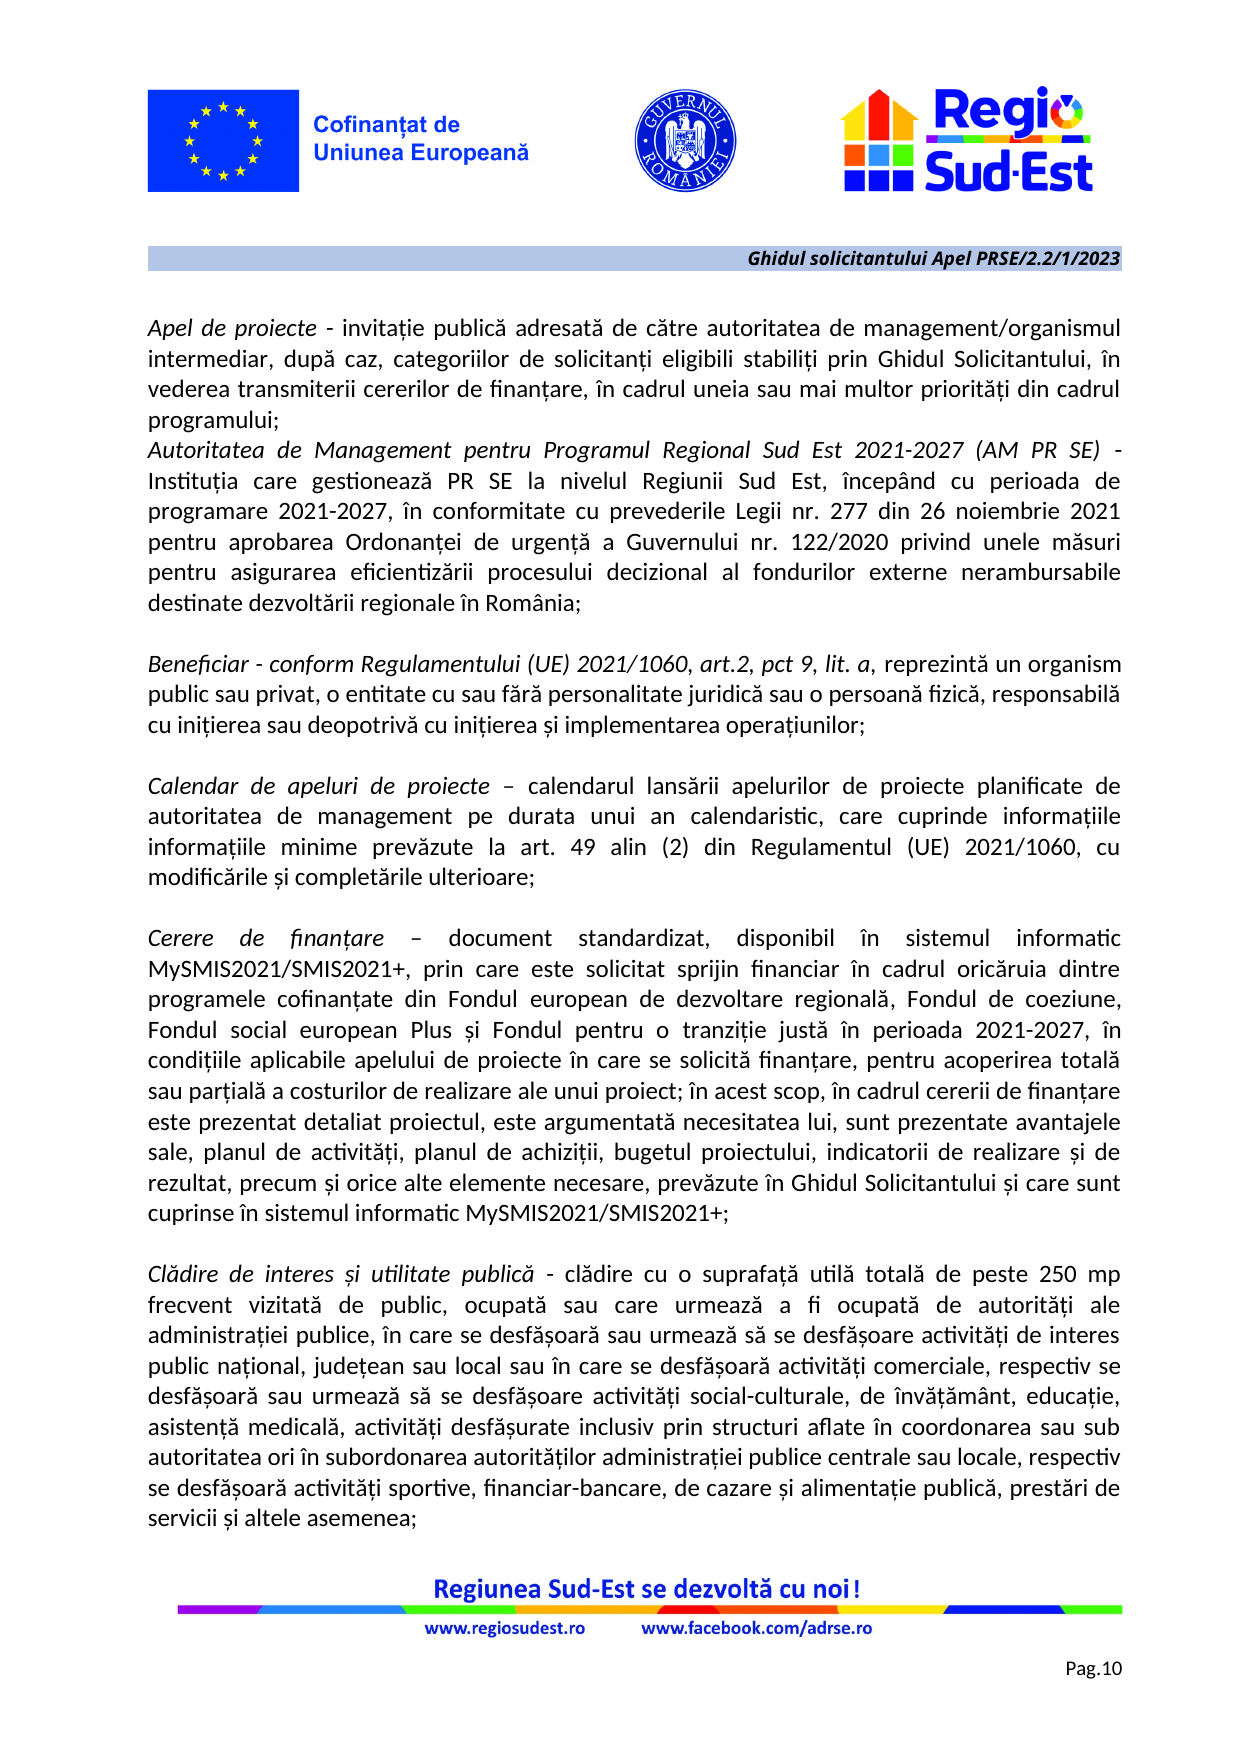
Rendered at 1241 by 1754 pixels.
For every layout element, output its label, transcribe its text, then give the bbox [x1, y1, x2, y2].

picture [177, 1578, 1123, 1643]
text Beneficiar - conform Regulamentului (UE) 2021/1060, art.2, pct 9, lit. a, reprezintă un organism public sau privat, o entitate cu sau fără personalitate juridică sau o persoană fizică, responsabilă cu inițierea sau deopotrivă cu inițierea și implementarea operațiunilor; [148, 648, 1122, 739]
list Clădire de interes și utilitate publică - clădire cu o suprafață utilă totală de peste 250 mp frecvent vizitată de public, ocupată sau care urmează a fi ocupată de autorități ale administrației publice, în care se desfășoară sau urmează să se desfășoare activități de interes public național, județean sau local sau în care se desfășoară activități comerciale, respectiv se desfășoară sau urmează să se desfășoare activități social-culturale, de învățământ, educație, asistență medicală, activități desfășurate inclusiv prin structuri aflate în coordonarea sau sub autoritatea ori în subordonarea autorităților administrației publice centrale sau locale, respectiv se desfășoară activități sportive, financiar-bancare, de cazare și alimentație publică, prestări de servicii și altele asemenea; [148, 1258, 1122, 1533]
text Autoritatea de Management pentru Programul Regional Sud Est 2021-2027 (AM PR SE) - Instituția care gestionează PR SE la nivelul Regiunii Sud Est, începând cu perioada de programare 2021-2027, în conformitate cu prevederile Legii nr. 277 din 26 noiembrie 2021 pentru aprobarea Ordonanței de urgență a Guvernului nr. 122/2020 privind unele măsuri pentru asigurarea eficientizării procesului decizional al fondurilor externe nerambursabile destinate dezvoltării regionale în România; [148, 434, 1122, 617]
text Apel de proiecte - invitație publică adresată de către autoritatea de management/organismul intermediar, după caz, categoriilor de solicitanți eligibili stabiliți prin Ghidul Solicitantului, în vederea transmiterii cererilor de finanțare, în cadrul uneia sau mai multor priorități din cadrul programului; [148, 312, 1122, 434]
text Calendar de apeluri de proiecte – calendarul lansării apelurilor de proiecte planificate de autoritatea de management pe durata unui an calendaristic, care cuprinde informațiile informațiile minime prevăzute la art. 49 alin (2) din Regulamentul (UE) 2021/1060, cu modificările și completările ulterioare; [148, 770, 1122, 892]
picture [147, 86, 1093, 193]
text Cerere de finanțare – document standardizat, disponibil în sistemul informatic MySMIS2021/SMIS2021+, prin care este solicitat sprijin financiar în cadrul oricăruia dintre programele cofinanțate din Fondul european de dezvoltare regională, Fondul de coeziune, Fondul social european Plus și Fondul pentru o tranziție justă în perioada 2021-2027, în condițiile aplicabile apelului de proiecte în care se solicită finanțare, pentru acoperirea totală sau parțială a costurilor de realizare ale unui proiect; în acest scop, în cadrul cererii de finanțare este prezentat detaliat proiectul, este argumentată necesitatea lui, sunt prezentate avantajele sale, planul de activități, planul de achiziții, bugetul proiectului, indicatorii de realizare și de rezultat, precum și orice alte elemente necesare, prevăzute în Ghidul Solicitantului și care sunt cuprinse în sistemul informatic MySMIS2021/SMIS2021+; [148, 923, 1122, 1228]
